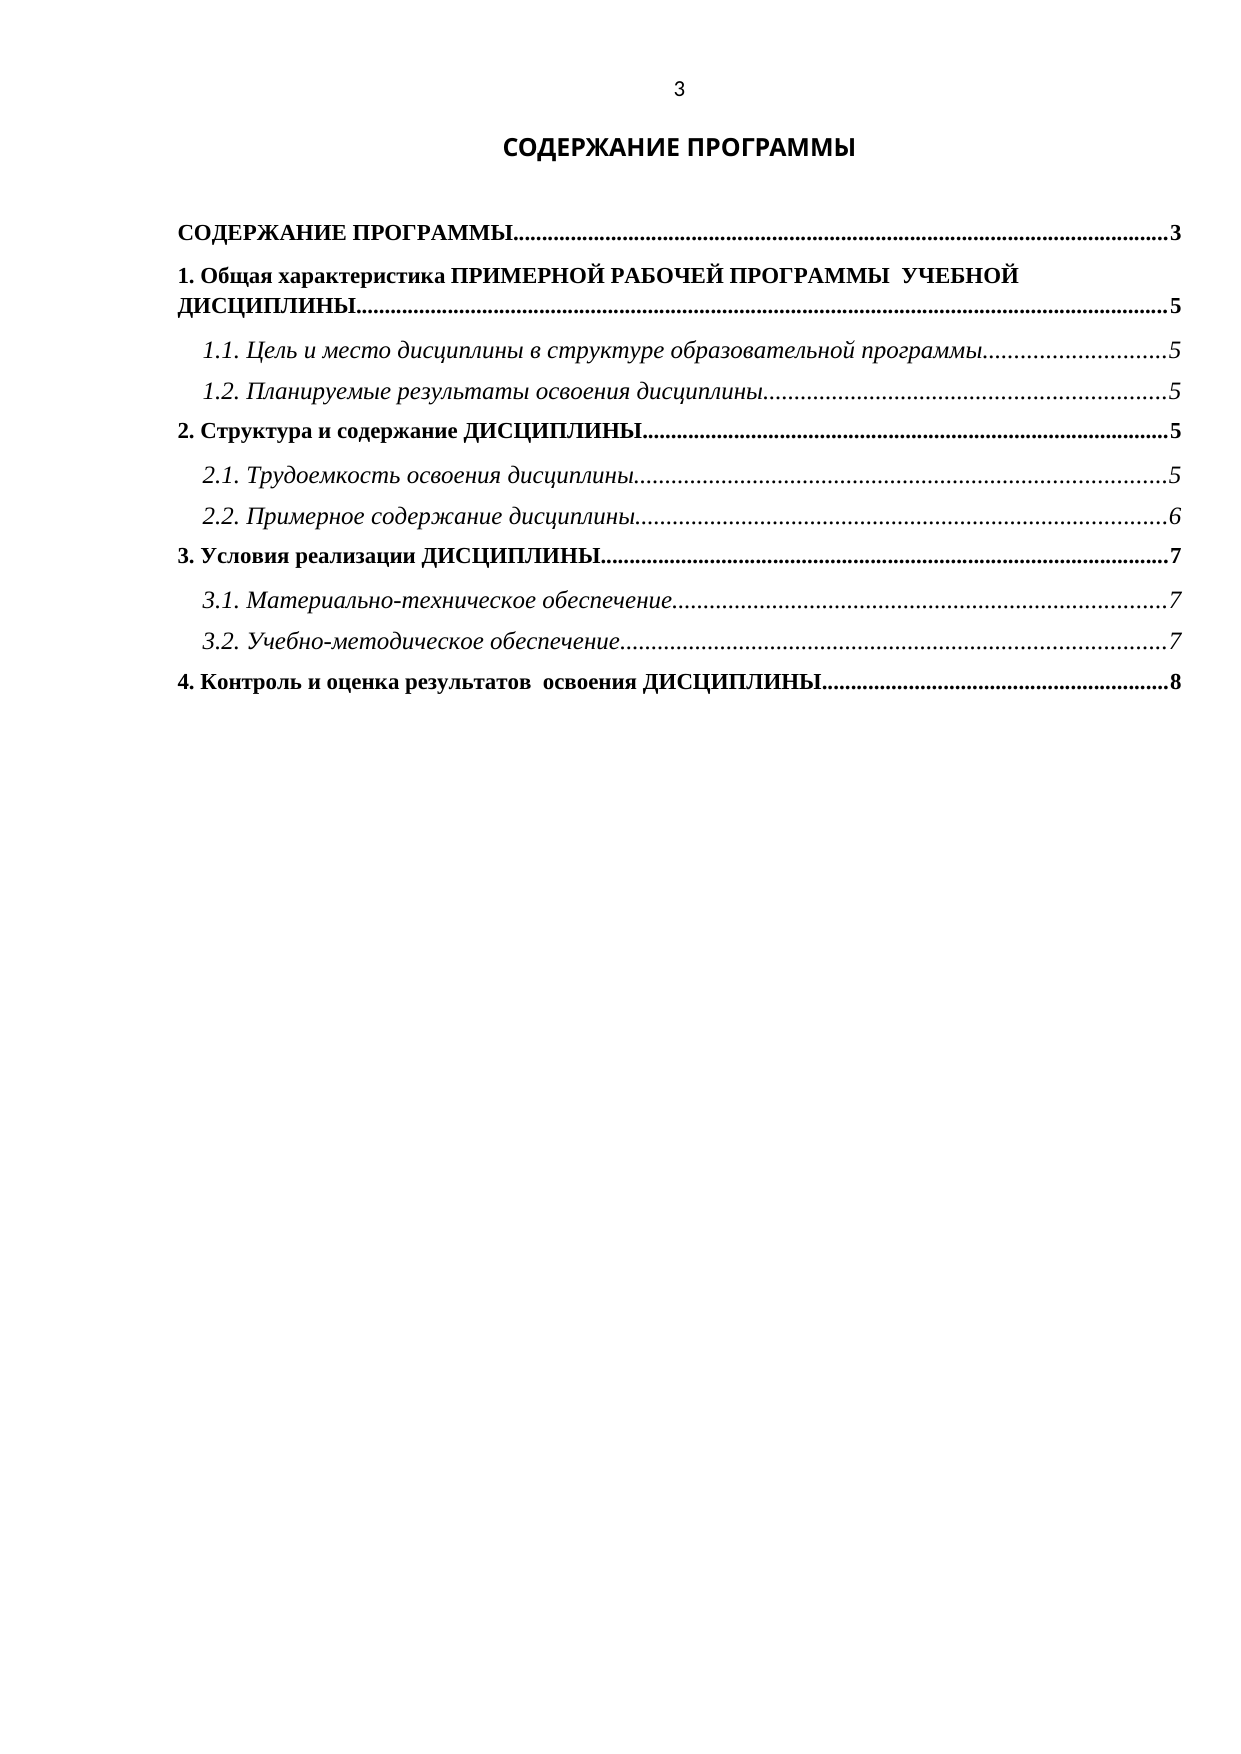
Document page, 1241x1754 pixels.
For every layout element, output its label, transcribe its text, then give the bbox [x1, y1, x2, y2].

text 2.1. Трудоемкость освоения дисциплины 5 [202, 460, 1181, 489]
text 1.1. Цель и место дисциплины в структуре образовательной программы 5 [202, 335, 1181, 363]
text СОДЕРЖАНИЕ ПРОГРАММЫ 3 [177, 219, 1181, 246]
text 4. Контроль и оценка результатов освоения ДИСЦИПЛИНЫ 8 [177, 668, 1181, 694]
text СОДЕРЖАНИЕ ПРОГРАММЫ [177, 130, 1181, 164]
text 1. Общая характеристика ПРИМЕРНОЙ РАБОЧЕЙ ПРОГРАММЫ УЧЕБНОЙ ДИСЦИПЛИНЫ 5 [177, 262, 1181, 318]
text 1.2. Планируемые результаты освоения дисциплины 5 [202, 376, 1181, 405]
text 2. Структура и содержание ДИСЦИПЛИНЫ 5 [177, 417, 1181, 444]
text 2.2. Примерное содержание дисциплины 6 [202, 501, 1181, 530]
text 3. Условия реализации ДИСЦИПЛИНЫ 7 [177, 542, 1181, 569]
text 3.2. Учебно-методическое обеспечение 7 [202, 626, 1181, 655]
text 3.1. Материально-техническое обеспечение 7 [202, 585, 1181, 614]
